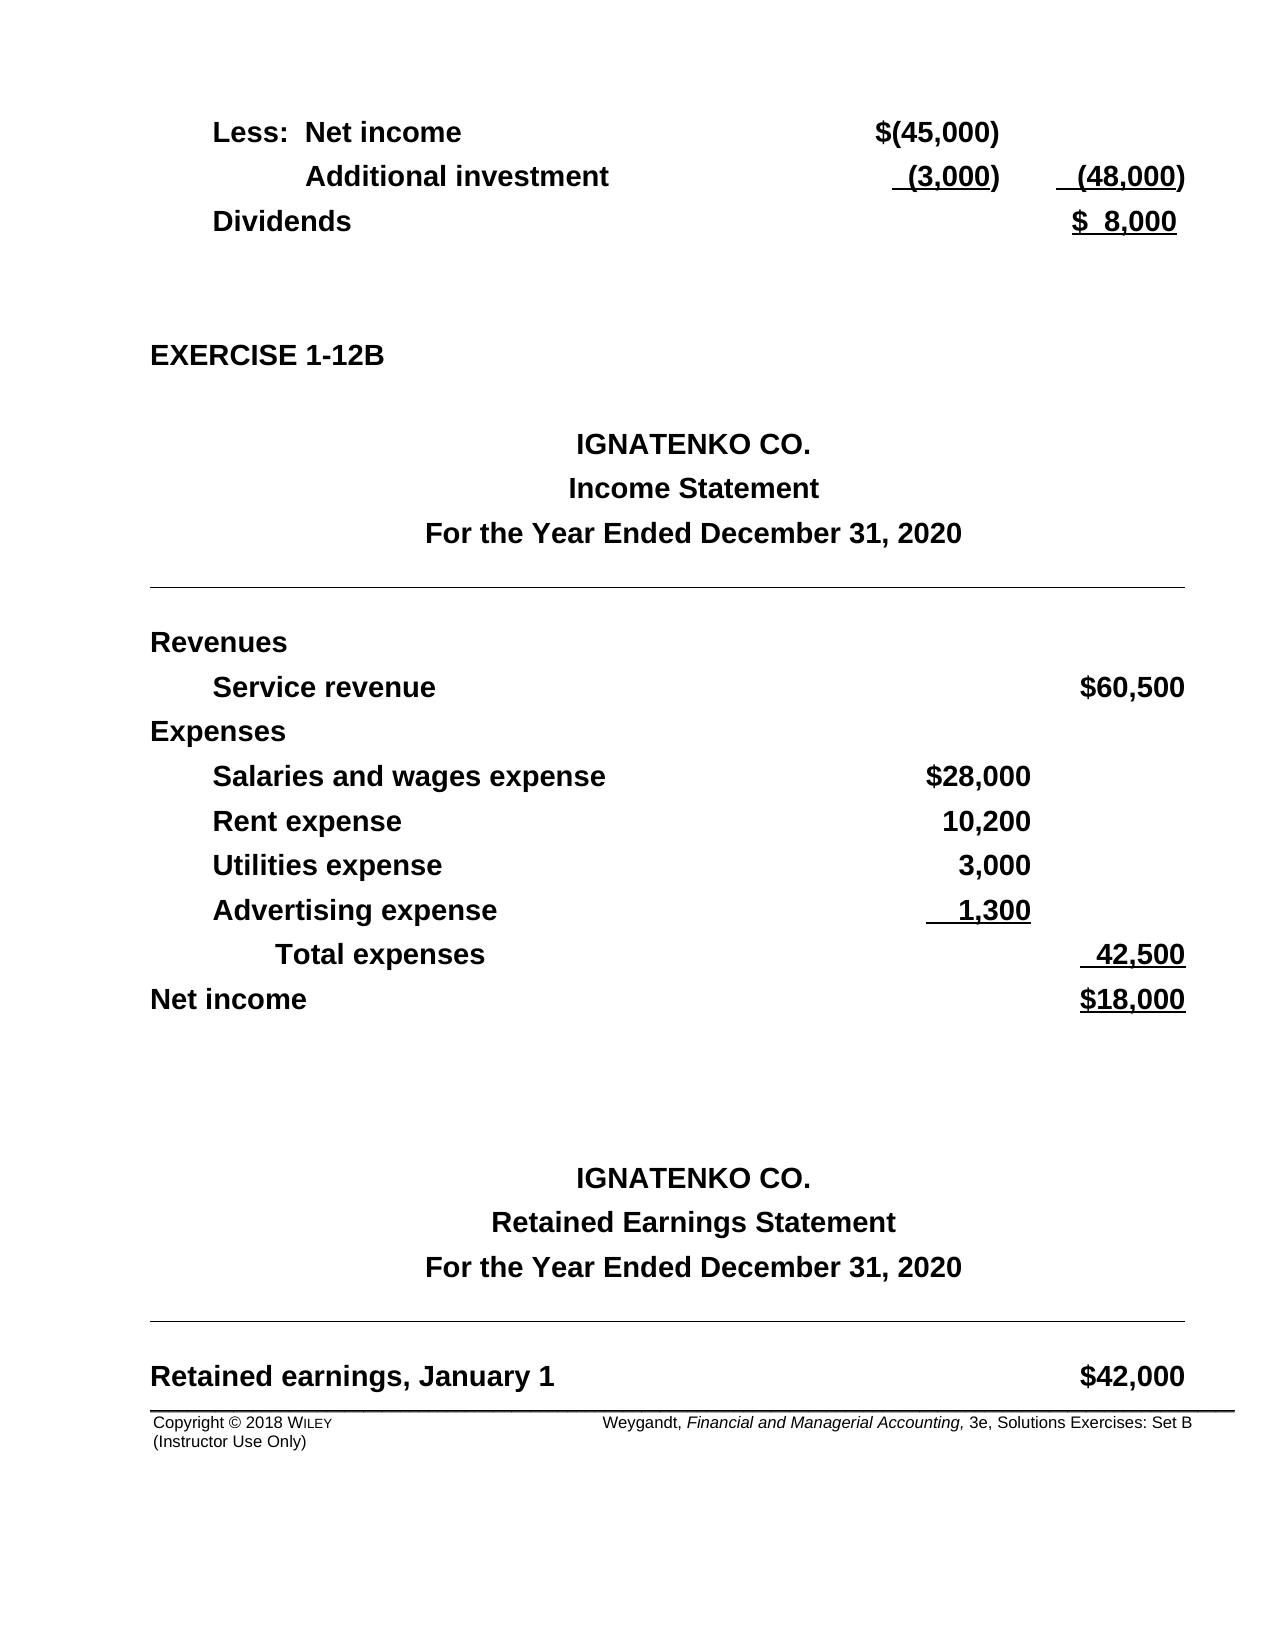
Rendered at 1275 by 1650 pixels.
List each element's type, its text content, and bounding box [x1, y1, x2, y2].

text For the Year Ended December 31, 2020 [150, 1250, 1237, 1283]
text Income Statement [150, 471, 1237, 505]
text IGNATENKO CO. [150, 427, 1237, 460]
text Rent expense 10,200 [150, 804, 1237, 837]
text Less: Net income $(45,000) [150, 115, 1237, 148]
text Advertising expense 1,300 [150, 893, 1237, 926]
text For the Year Ended December 31, 2020 [150, 516, 1237, 549]
text Dividends $ 8,000 [150, 204, 1237, 237]
text IGNATENKO CO. [150, 1161, 1237, 1194]
text Revenues [150, 625, 1237, 659]
text EXERCISE 1-12B [150, 338, 1237, 371]
text Utilities expense 3,000 [150, 848, 1237, 882]
text Retained Earnings Statement [150, 1205, 1237, 1239]
text Total expenses 42,500 [150, 937, 1237, 971]
text Additional investment (3,000) (48,000) [150, 159, 1237, 193]
text Salaries and wages expense $28,000 [150, 759, 1237, 793]
text Net income $18,000 [150, 982, 1237, 1016]
text Expenses [150, 714, 1237, 748]
text Retained earnings, January 1 $42,000 [150, 1359, 1237, 1393]
text Service revenue $60,500 [150, 670, 1237, 703]
